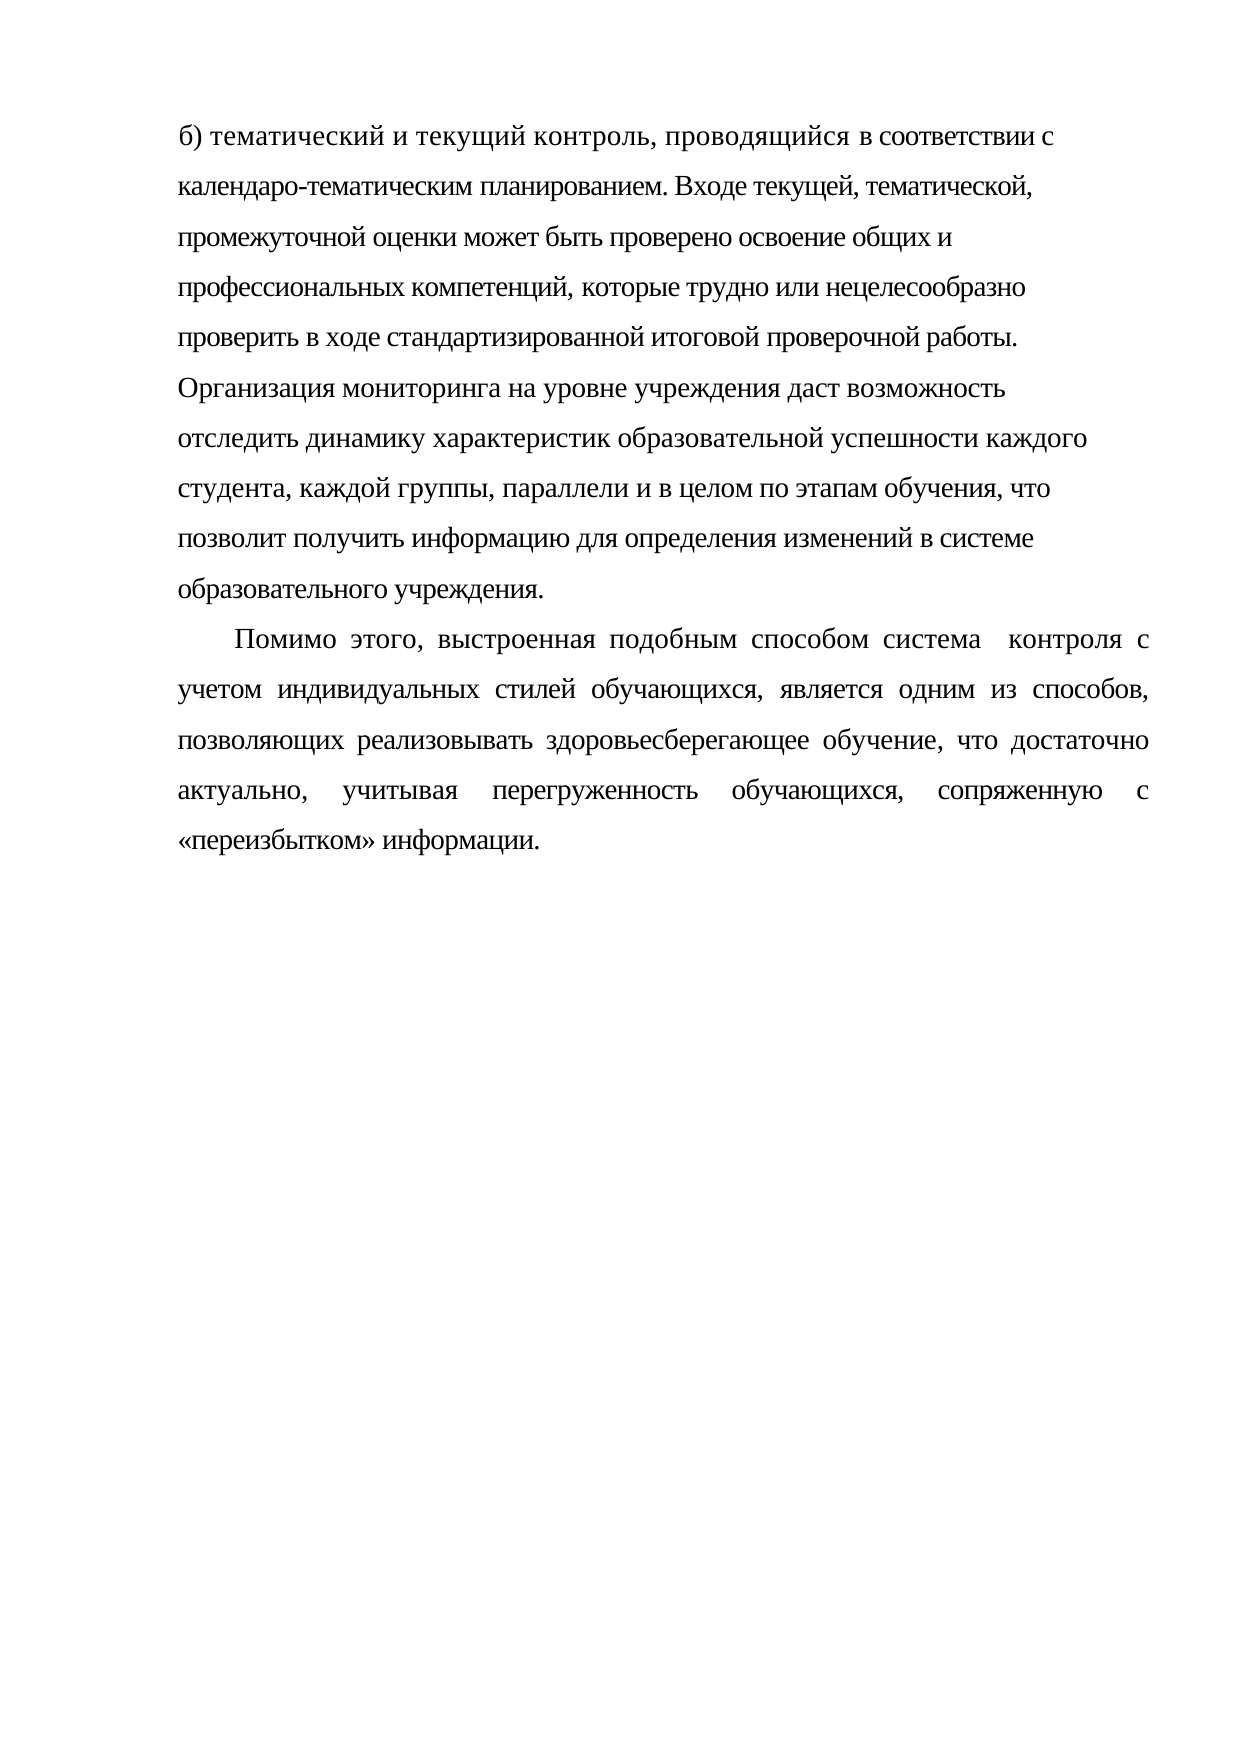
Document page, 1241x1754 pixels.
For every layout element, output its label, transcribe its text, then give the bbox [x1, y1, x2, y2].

text б) тематический и текущий контроль, проводящийся в соответствии с календаро-тематическим планированием. Входе текущей, тематической, промежуточной оценки может быть проверено освоение общих и профессиональных компетенций, которые трудно или нецелесообразно проверить в ходе стандартизированной итоговой проверочной работы. Организация мониторинга на уровне учреждения даст возможность отследить динамику характеристик образовательной успешности каждого студента, каждой группы, параллели и в целом по этапам обучения, что позволит получить информацию для определения изменений в системе образовательного учреждения. [177, 118, 1127, 604]
text Помимо этого, выстроенная подобным способом система контроля с учетом индивидуальных стилей обучающихся, является одним из способов, позволяющих реализовывать здоровьесберегающее обучение, что достаточно актуально, учитывая перегруженность обучающихся, сопряженную с «переизбытком» информации. [177, 621, 1149, 856]
